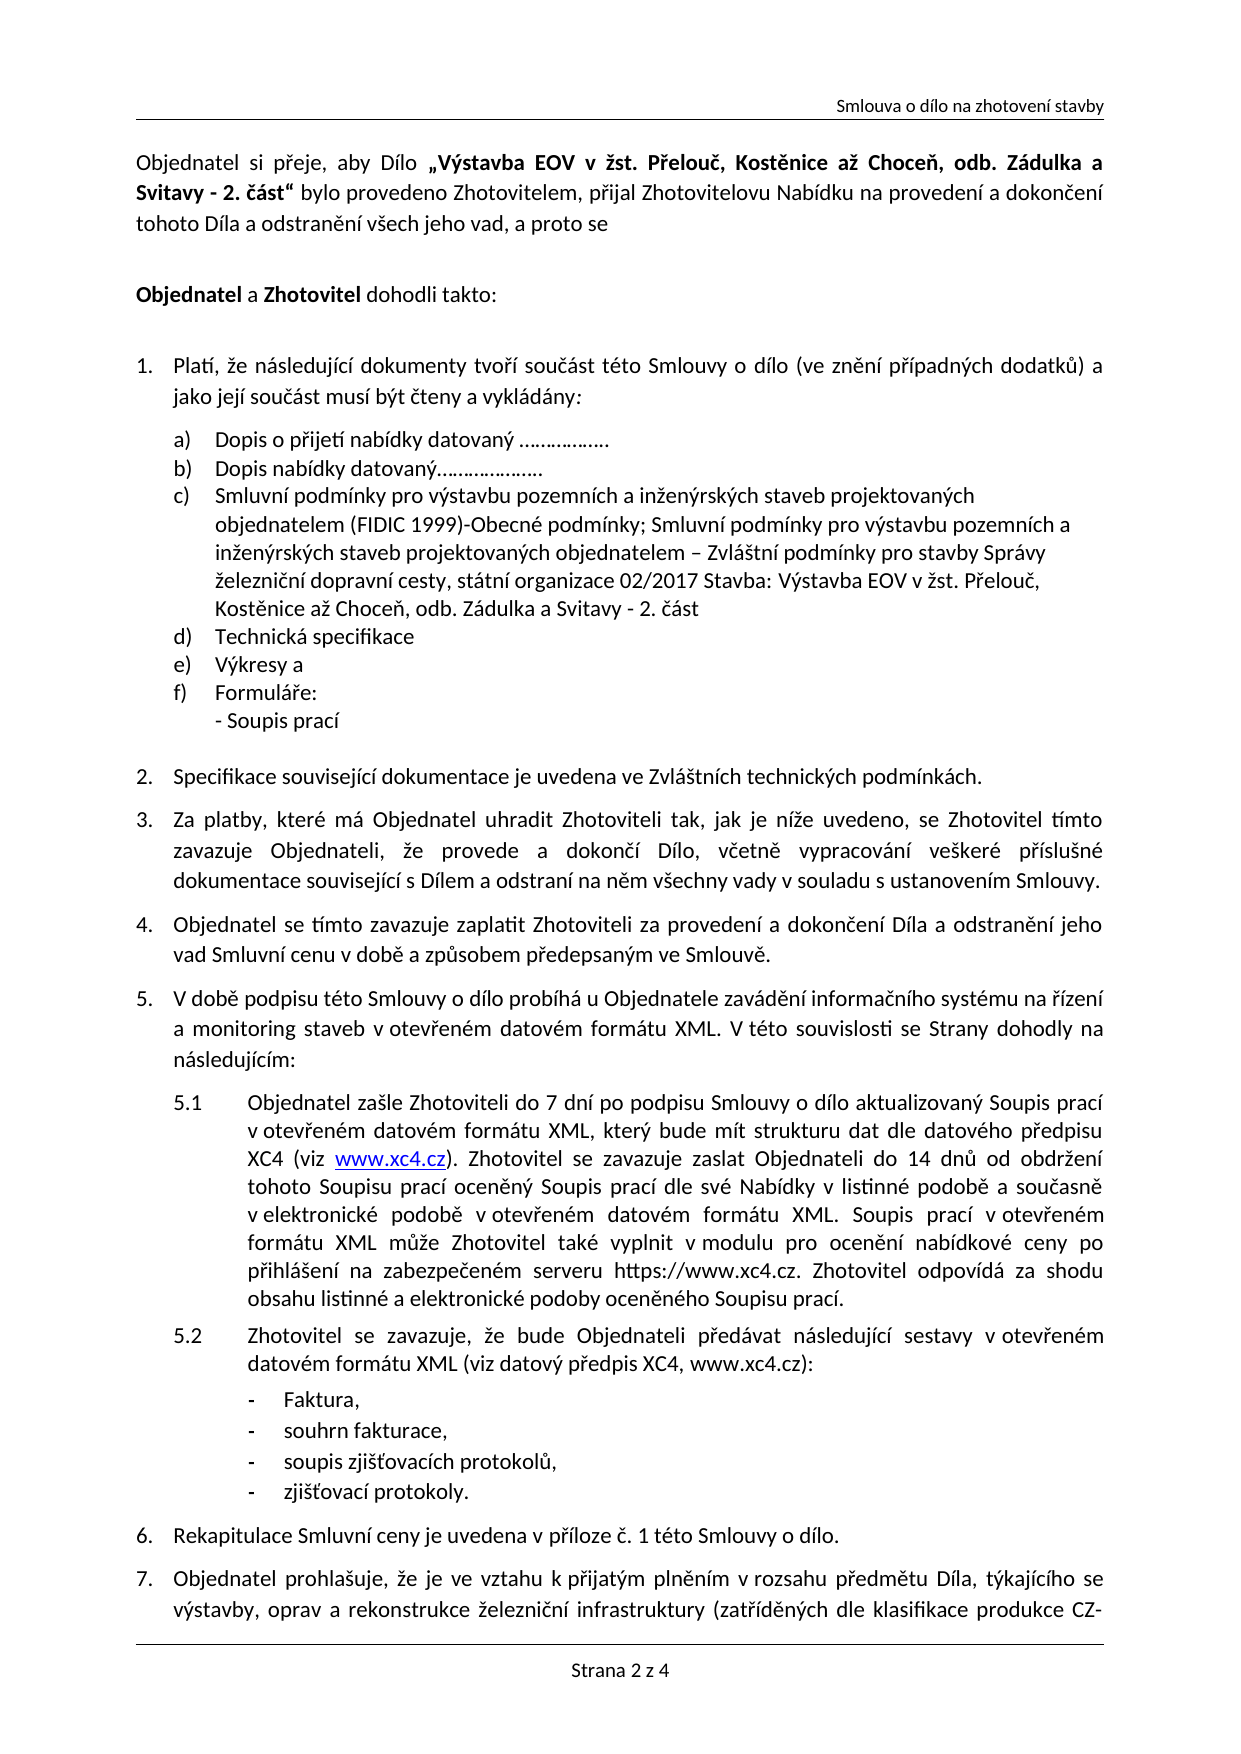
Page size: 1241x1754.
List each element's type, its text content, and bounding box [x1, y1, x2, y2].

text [136, 1564, 1104, 1623]
list Faktura, [248, 1385, 1104, 1413]
list Výkresy a [173, 650, 1104, 678]
list Dopis o přijetí nabídky datovaný …………….. [173, 426, 1104, 454]
list Technická specifikace [173, 622, 1104, 650]
text Platí, že následující dokumenty tvoří součást této Smlouvy o dílo (ve znění případných dodatků) a jako její součást musí být čteny a vykládány: [136, 352, 1104, 410]
list souhrn fakturace, [248, 1416, 1104, 1444]
list soupis zjišťovacích protokolů, [248, 1447, 1104, 1475]
list - Soupis prací [215, 706, 1104, 734]
list Smluvní podmínky pro výstavbu pozemních a inženýrských staveb projektovaných objednatelem (FIDIC 1999)-Obecné podmínky; Smluvní podmínky pro výstavbu pozemních a inženýrských staveb projektovaných objednatelem – Zvláštní podmínky pro stavby Správy železniční dopravní cesty, státní organizace 02/2017 Stavba: Výstavba EOV v žst. Přelouč, Kostěnice až Choceň, odb. Zádulka a Svitavy - 2. část [173, 482, 1104, 622]
text Zhotovitel se zavazuje, že bude Objednateli předávat následující sestavy v otevřeném datovém formátu XML (viz datový předpis XC4, www.xc4.cz): [173, 1321, 1104, 1377]
text Rekapitulace Smluvní ceny je uvedena v příloze č. 1 této Smlouvy o dílo. [136, 1521, 1104, 1549]
text Objednatel se tímto zavazuje zaplatit Zhotoviteli za provedení a dokončení Díla a odstranění jeho vad Smluvní cenu v době a způsobem předepsaným ve Smlouvě. [136, 910, 1104, 968]
list Dopis nabídky datovaný……………….. [173, 454, 1104, 482]
list Formuláře: [173, 678, 1104, 706]
list zjišťovací protokoly. [248, 1477, 1104, 1506]
text Objednatel a Zhotovitel dohodli takto: [136, 280, 1104, 308]
text Za platby, které má Objednatel uhradit Zhotoviteli tak, jak je níže uvedeno, se Zhotovitel tímto zavazuje Objednateli, že provede a dokončí Dílo, včetně vypracování veškeré příslušné dokumentace související s Dílem a odstraní na něm všechny vady v souladu s ustanovením Smlouvy. [136, 805, 1104, 894]
text Objednatel si přeje, aby Dílo „Výstavba EOV v žst. Přelouč, Kostěnice až Choceň, odb. Zádulka a Svitavy - 2. část“ bylo provedeno Zhotovitelem, přijal Zhotovitelovu Nabídku na provedení a dokončení tohoto Díla a odstranění všech jeho vad, a proto se [136, 148, 1104, 237]
text Specifikace související dokumentace je uvedena ve Zvláštních technických podmínkách. [136, 762, 1104, 790]
text Objednatel zašle Zhotoviteli do 7 dní po podpisu Smlouvy o dílo aktualizovaný Soupis prací v otevřeném datovém formátu XML, který bude mít strukturu dat dle datového předpisu XC4 (viz www.xc4.cz). Zhotovitel se zavazuje zaslat Objednateli do 14 dnů od obdržení tohoto Soupisu prací oceněný Soupis prací dle své Nabídky v listinné podobě a současně v elektronické podobě v otevřeném datovém formátu XML. Soupis prací v otevřeném formátu XML může Zhotovitel také vyplnit v modulu pro ocenění nabídkové ceny po přihlášení na zabezpečeném serveru https://www.xc4.cz. Zhotovitel odpovídá za shodu obsahu listinné a elektronické podoby oceněného Soupisu prací. [173, 1088, 1104, 1313]
text V době podpisu této Smlouvy o dílo probíhá u Objednatele zavádění informačního systému na řízení a monitoring staveb v otevřeném datovém formátu XML. V této souvislosti se Strany dohodly na následujícím: [136, 984, 1104, 1073]
